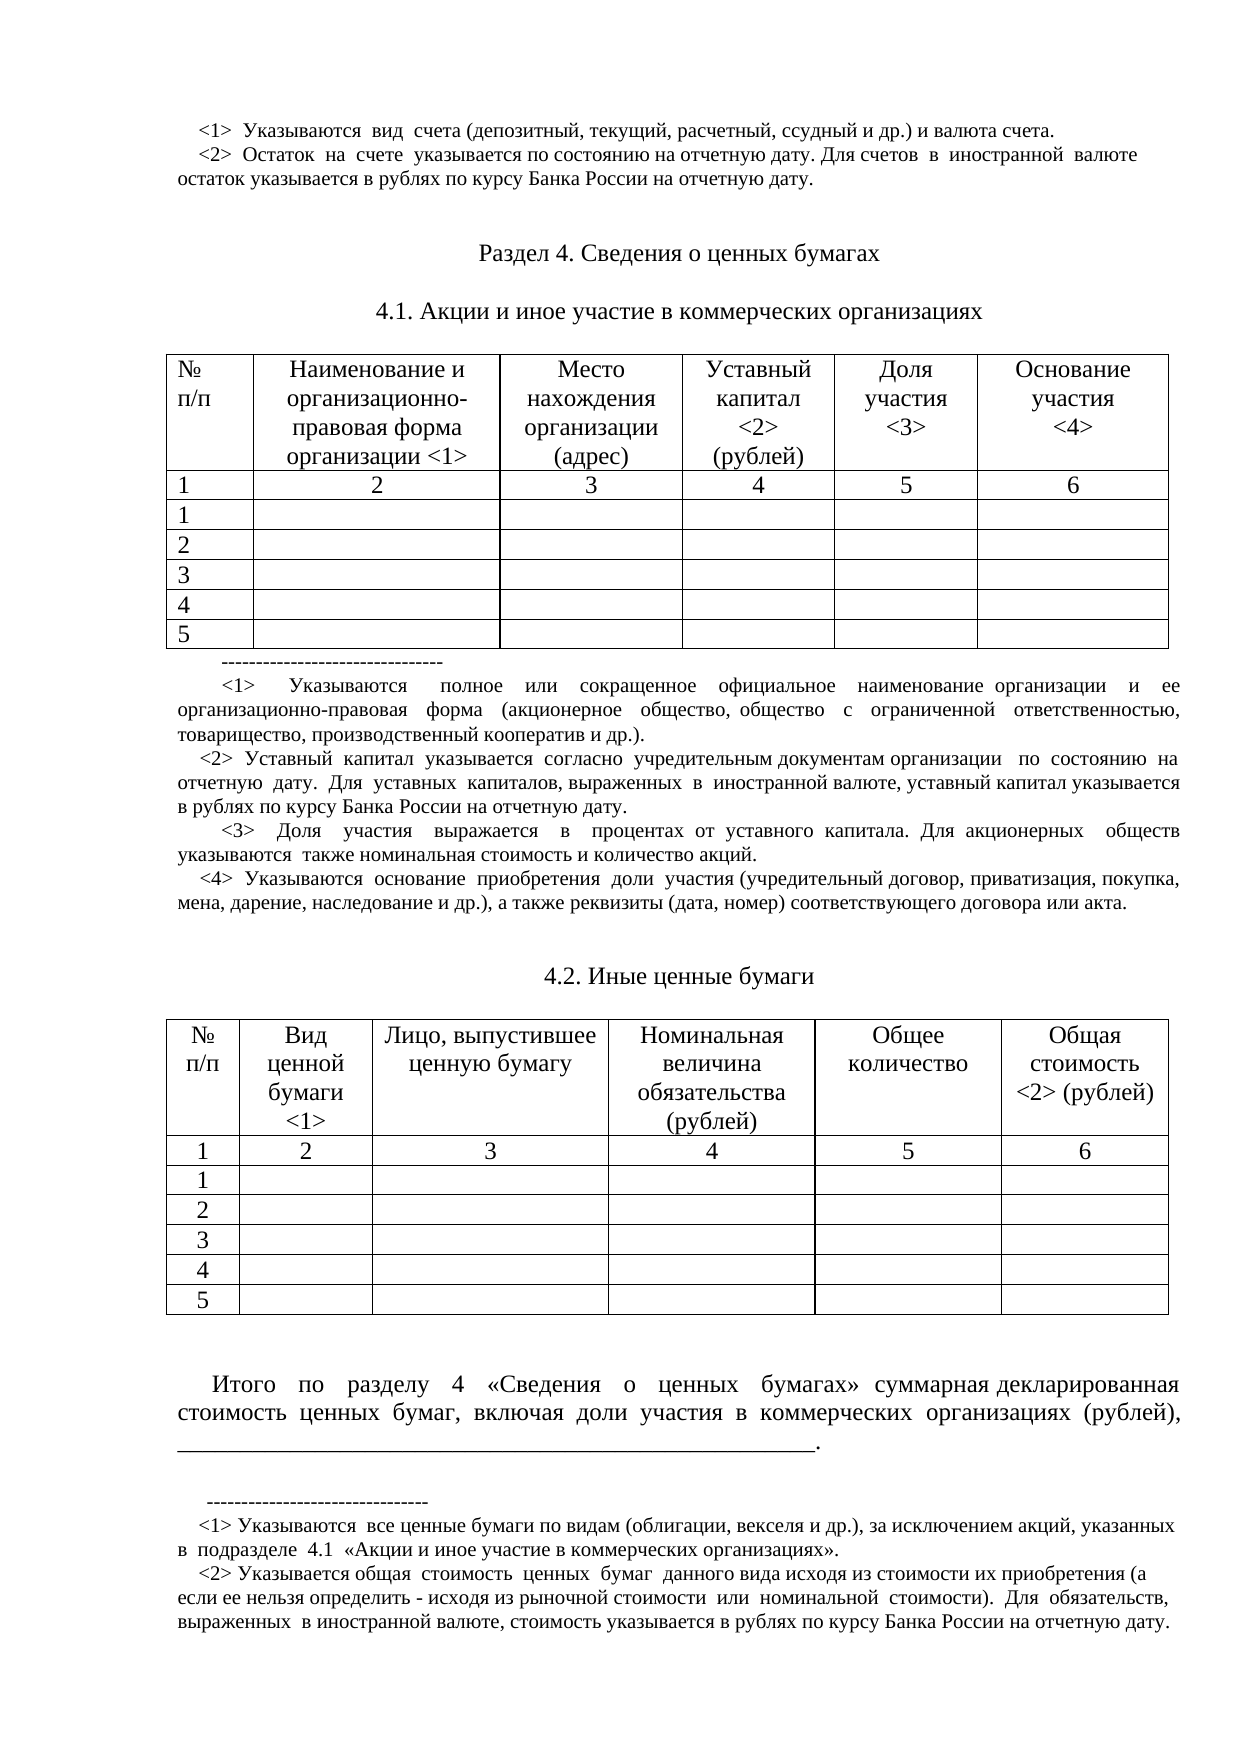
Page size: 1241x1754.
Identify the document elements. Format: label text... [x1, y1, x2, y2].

table_header Общее количество [816, 1020, 1001, 1135]
table_cell [373, 1225, 608, 1254]
table_cell [254, 560, 499, 589]
table_cell 5 [816, 1136, 1001, 1164]
table_cell [1002, 1166, 1168, 1194]
table_cell 1 [167, 1136, 239, 1164]
table_cell 2 [167, 530, 253, 559]
table_cell [240, 1166, 372, 1194]
table_cell 4 [167, 1255, 239, 1284]
text <3> Доля участия выражается в процентах от уставного капитала. Для акционерных обществ указываются также номинальная стоимость и количество акций. [177, 818, 1181, 866]
table_cell [816, 1195, 1001, 1224]
table_cell [501, 560, 682, 589]
table_cell [1002, 1195, 1168, 1224]
table_cell 1 [167, 471, 253, 499]
text <2> Остаток на счете указывается по состоянию на отчетную дату. Для счетов в иностранной валюте остаток указывается в рублях по курсу Банка России на отчетную дату. [177, 142, 1181, 190]
table_cell [501, 590, 682, 618]
text Раздел 4. Сведения о ценных бумагах [177, 238, 1181, 267]
table_cell [978, 560, 1168, 589]
table_cell [609, 1285, 814, 1313]
table_cell [501, 500, 682, 529]
table_cell 2 [240, 1136, 372, 1164]
table_cell [609, 1195, 814, 1224]
table_cell [835, 620, 977, 648]
table_header Наименование и организационно-правовая форма организации <1> [254, 355, 499, 469]
table_cell 1 [167, 1166, 239, 1194]
table_header Вид ценной бумаги <1> [240, 1020, 372, 1135]
table_cell [609, 1255, 814, 1284]
table_cell [978, 500, 1168, 529]
table_cell 5 [835, 471, 977, 499]
text <1> Указываются полное или сокращенное официальное наименование организации и ее организационно-правовая форма (акционерное общество, общество с ограниченной ответственностью, товарищество, производственный кооператив и др.). [177, 673, 1181, 746]
table_cell [609, 1166, 814, 1194]
table_cell 3 [167, 560, 253, 589]
table_cell [835, 560, 977, 589]
table_cell [373, 1166, 608, 1194]
text <4> Указываются основание приобретения доли участия (учредительный договор, приватизация, покупка, мена, дарение, наследование и др.), а также реквизиты (дата, номер) соответствующего договора или акта. [177, 866, 1181, 914]
text <1> Указываются вид счета (депозитный, текущий, расчетный, ссудный и др.) и валюта счета. [177, 118, 1181, 142]
table_cell [816, 1166, 1001, 1194]
table_cell [835, 590, 977, 618]
table_cell 4 [609, 1136, 814, 1164]
table_cell [240, 1255, 372, 1284]
table_cell [816, 1255, 1001, 1284]
table_cell 5 [167, 1285, 239, 1313]
table_cell [609, 1225, 814, 1254]
table_cell 2 [254, 471, 499, 499]
table_cell 4 [167, 590, 253, 618]
text Итого по разделу 4 «Сведения о ценных бумагах» суммарная декларированная стоимость ценных бумаг, включая доли участия в коммерческих организациях (рублей), ___________________________________________________. [177, 1369, 1181, 1455]
table_header Лицо, выпустившее ценную бумагу [373, 1020, 608, 1135]
text 4.1. Акции и иное участие в коммерческих организациях [177, 296, 1181, 325]
table_cell [240, 1285, 372, 1313]
table_cell [373, 1255, 608, 1284]
table_cell [1002, 1225, 1168, 1254]
text <1> Указываются все ценные бумаги по видам (облигации, векселя и др.), за исключением акций, указанных в подразделе 4.1 «Акции и иное участие в коммерческих организациях». [177, 1513, 1181, 1561]
table_cell [683, 590, 834, 618]
table_cell 5 [167, 620, 253, 648]
table_cell [683, 620, 834, 648]
table_cell 3 [167, 1225, 239, 1254]
table_cell [835, 500, 977, 529]
table_cell [240, 1225, 372, 1254]
table_cell [501, 620, 682, 648]
table_header Уставный капитал <2> (рублей) [683, 355, 834, 469]
table_cell [978, 590, 1168, 618]
table_cell [373, 1285, 608, 1313]
table_cell 6 [1002, 1136, 1168, 1164]
table_header Место нахождения организации (адрес) [501, 355, 682, 469]
table_cell [683, 560, 834, 589]
text -------------------------------- [177, 1488, 1181, 1513]
text -------------------------------- [177, 649, 1181, 673]
table_cell [1002, 1285, 1168, 1313]
table_cell [1002, 1255, 1168, 1284]
table_cell [254, 530, 499, 559]
table_cell [373, 1195, 608, 1224]
text <2> Указывается общая стоимость ценных бумаг данного вида исходя из стоимости их приобретения (а если ее нельзя определить - исходя из рыночной стоимости или номинальной стоимости). Для обязательств, выраженных в иностранной валюте, стоимость указывается в рублях по курсу Банка России на отчетную дату. [177, 1561, 1181, 1633]
table_cell [501, 530, 682, 559]
table_cell [683, 500, 834, 529]
table_cell [254, 620, 499, 648]
table_cell [978, 530, 1168, 559]
table_cell 6 [978, 471, 1168, 499]
text <2> Уставный капитал указывается согласно учредительным документам организации по состоянию на отчетную дату. Для уставных капиталов, выраженных в иностранной валюте, уставный капитал указывается в рублях по курсу Банка России на отчетную дату. [177, 746, 1181, 818]
table_header Доля участия <3> [835, 355, 977, 469]
table_header № п/п [167, 355, 253, 469]
table_cell [254, 590, 499, 618]
table_cell [816, 1225, 1001, 1254]
table_header № п/п [167, 1020, 239, 1135]
table_header Общая стоимость <2> (рублей) [1002, 1020, 1168, 1135]
table_header Основание участия <4> [978, 355, 1168, 469]
table_cell [816, 1285, 1001, 1313]
table_header Номинальная величина обязательства (рублей) [609, 1020, 814, 1135]
table_cell 3 [501, 471, 682, 499]
text 4.2. Иные ценные бумаги [177, 961, 1181, 990]
table_cell 4 [683, 471, 834, 499]
table_cell [254, 500, 499, 529]
table_cell 2 [167, 1195, 239, 1224]
table_cell [683, 530, 834, 559]
table_cell 1 [167, 500, 253, 529]
table_cell 3 [373, 1136, 608, 1164]
table_cell [835, 530, 977, 559]
table_cell [240, 1195, 372, 1224]
table_cell [978, 620, 1168, 648]
